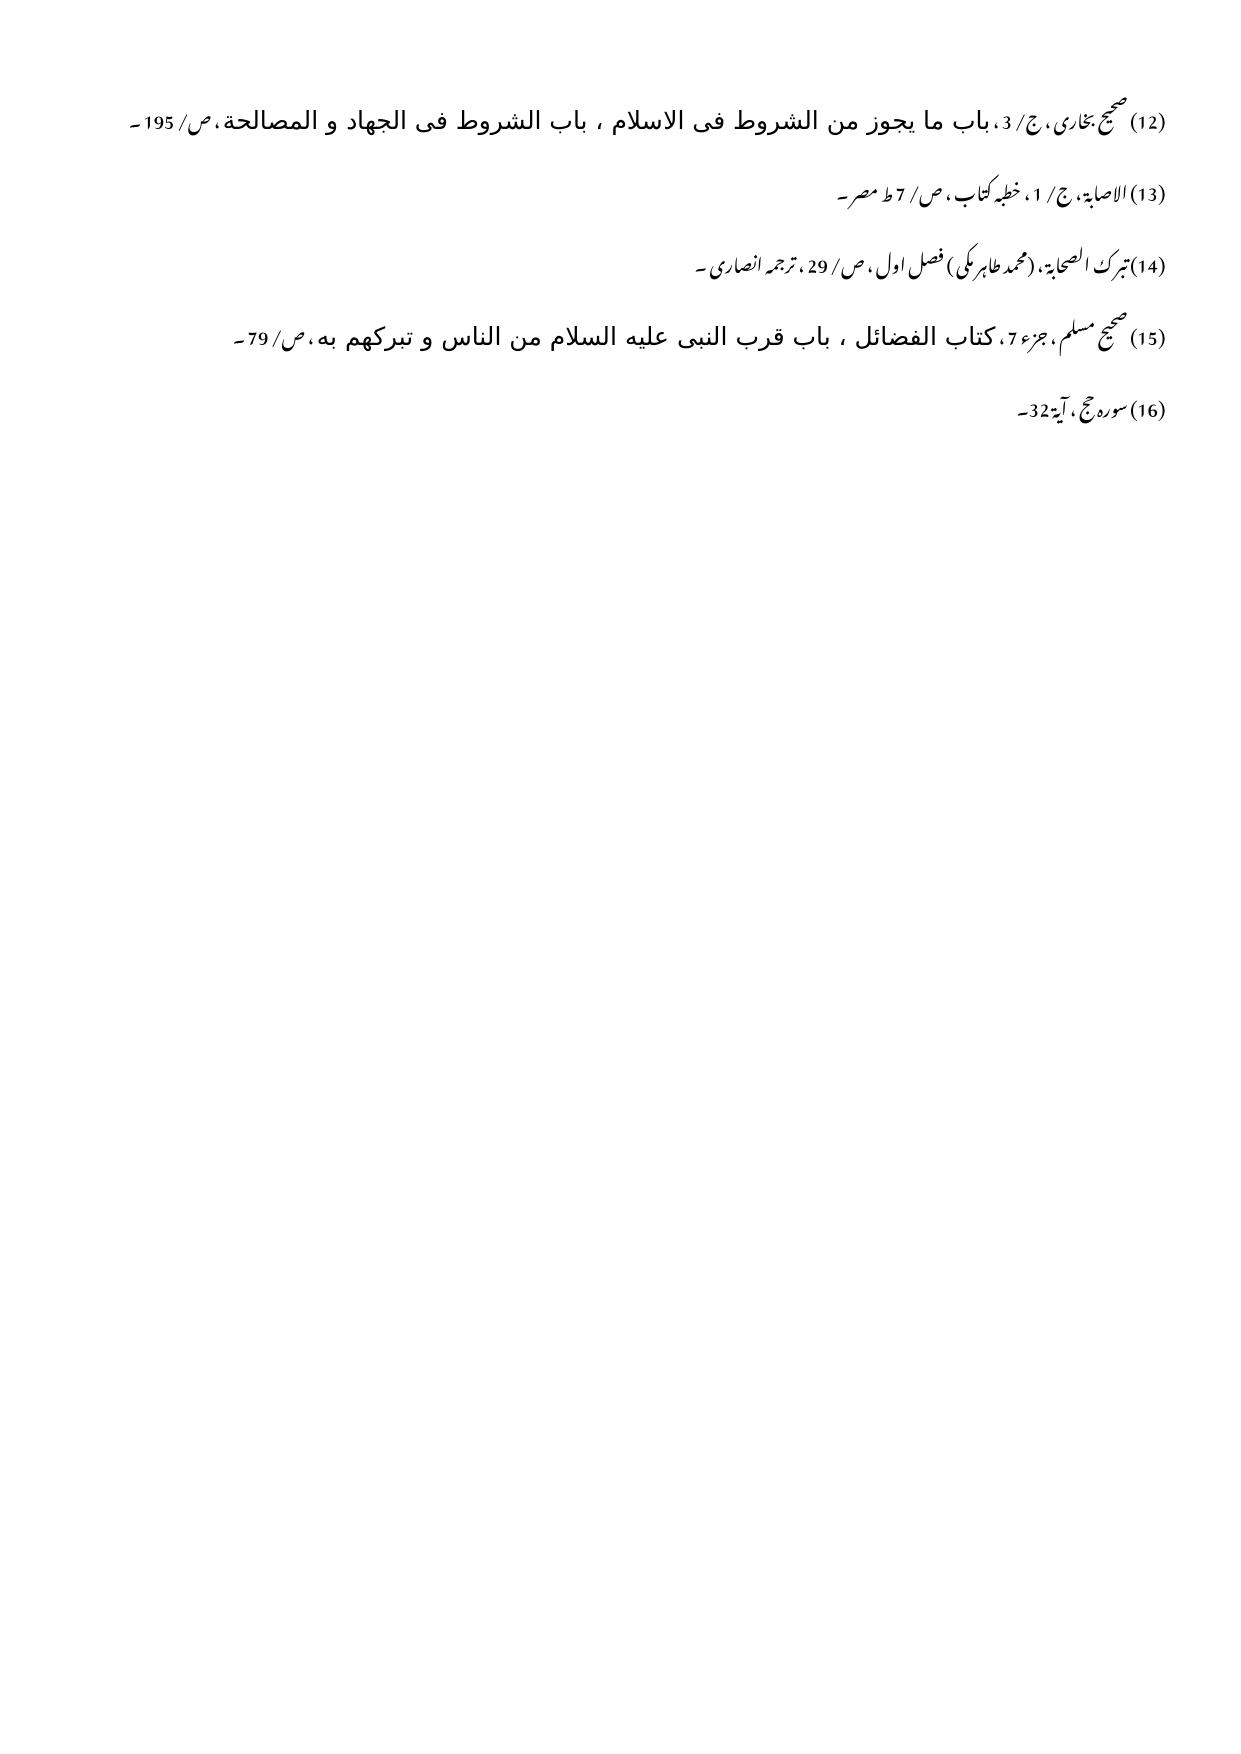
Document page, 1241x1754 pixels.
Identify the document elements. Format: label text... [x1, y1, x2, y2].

text (13) الاصابۃ ، ج/ 1 ، خطبہ کتاب ، ص/ 7 ط مصر ۔ [75, 166, 1165, 212]
text (14) تبرک الصحابۃ ، (محمد طاہر مکی ) فصل اول ، ص/ 29 ، ترجمہ انصاری ۔ [75, 237, 1165, 284]
text (12) صحیح بخاری ، ج/ 3 ، باب ما یجوز من الشروط فی الاسلام ، باب الشروط فی الجهاد و المصالحة ، ص/ 195 ۔ [75, 94, 1165, 141]
text (16) سورہ حج ، آیۃ 32۔ [75, 381, 1165, 428]
text (15) صحیح مسلم ، جزء 7 ، کتاب الفضائل ، باب قرب النبی علیه السلام من الناس و تبرکهم به ، ص/ 79 ۔ [75, 309, 1165, 356]
